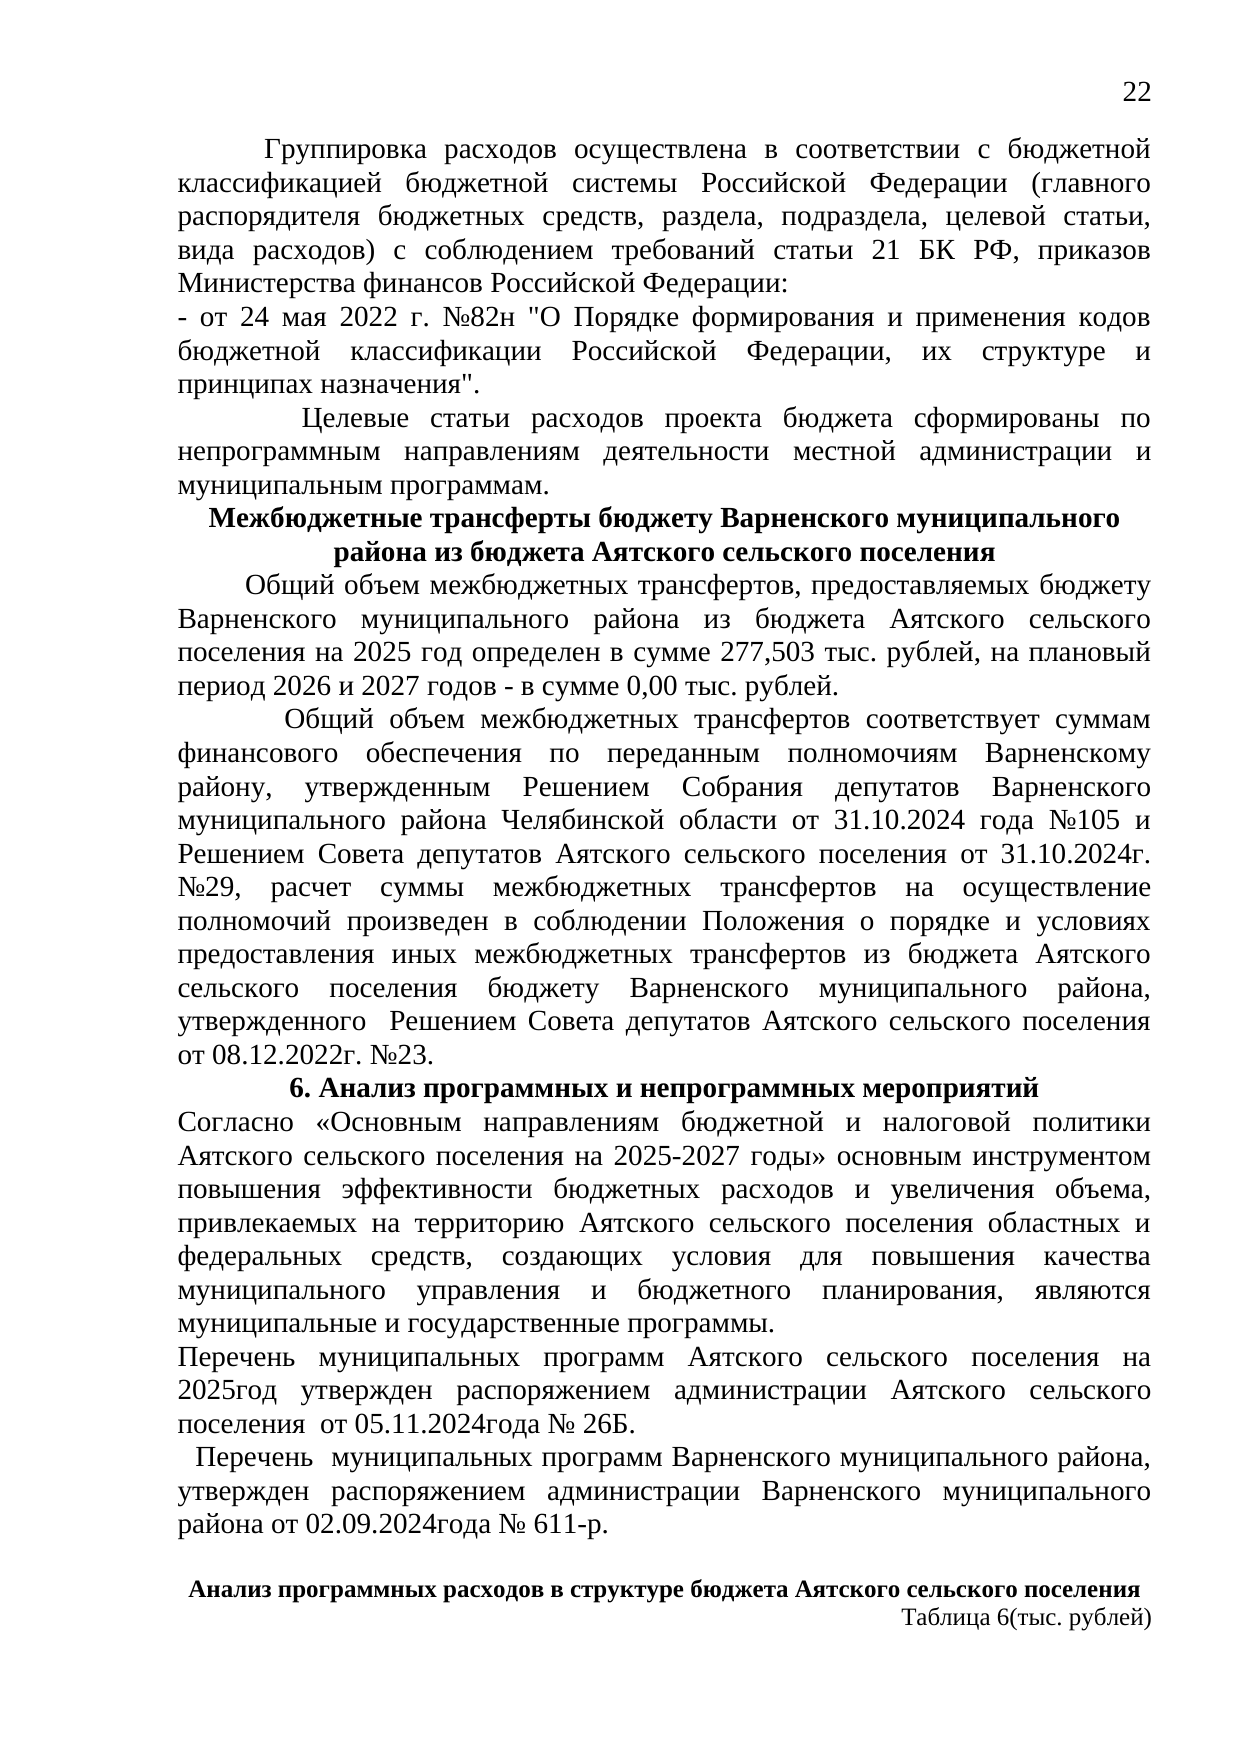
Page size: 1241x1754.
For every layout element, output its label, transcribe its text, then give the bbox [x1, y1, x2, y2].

text Целевые статьи расходов проекта бюджета сформированы по непрограммным направлениям деятельности местной администрации и муниципальным программам. [177, 400, 1152, 500]
text Анализ программных расходов в структуре бюджета Аятского сельского поселения [177, 1574, 1152, 1602]
text Перечень муниципальных программ Аятского сельского поселения на 2025год утвержден распоряжением администрации Аятского сельского поселения от 05.11.2024года № 26Б. [177, 1339, 1152, 1439]
text Общий объем межбюджетных трансфертов соответствует суммам финансового обеспечения по переданным полномочиям Варненскому району, утвержденным Решением Собрания депутатов Варненского муниципального района Челябинской области от 31.10.2024 года №105 и Решением Совета депутатов Аятского сельского поселения от 31.10.2024г. №29, расчет суммы межбюджетных трансфертов на осуществление полномочий произведен в соблюдении Положения о порядке и условиях предоставления иных межбюджетных трансфертов из бюджета Аятского сельского поселения бюджету Варненского муниципального района, утвержденного Решением Совета депутатов Аятского сельского поселения от 08.12.2022г. №23. [177, 702, 1152, 1071]
text Согласно «Основным направлениям бюджетной и налоговой политики Аятского сельского поселения на 2025-2027 годы» основным инструментом повышения эффективности бюджетных расходов и увеличения объема, привлекаемых на территорию Аятского сельского поселения областных и федеральных средств, создающих условия для повышения качества муниципального управления и бюджетного планирования, являются муниципальные и государственные программы. [177, 1104, 1152, 1339]
text Группировка расходов осуществлена в соответствии с бюджетной классификацией бюджетной системы Российской Федерации (главного распорядителя бюджетных средств, раздела, подраздела, целевой статьи, вида расходов) с соблюдением требований статьи 21 БК РФ, приказов Министерства финансов Российской Федерации: [177, 131, 1152, 299]
text - от 24 мая 2022 г. №82н "О Порядке формирования и применения кодов бюджетной классификации Российской Федерации, их структуре и принципах назначения". [177, 299, 1152, 400]
text Межбюджетные трансферты бюджету Варненского муниципального района из бюджета Аятского сельского поселения [177, 500, 1152, 567]
text Таблица 6(тыс. рублей) [177, 1602, 1152, 1631]
text Общий объем межбюджетных трансфертов, предоставляемых бюджету Варненского муниципального района из бюджета Аятского сельского поселения на 2025 год определен в сумме 277,503 тыс. рублей, на плановый период 2026 и 2027 годов - в сумме 0,00 тыс. рублей. [177, 567, 1152, 702]
text 6. Анализ программных и непрограммных мероприятий [177, 1071, 1152, 1104]
text Перечень муниципальных программ Варненского муниципального района, утвержден распоряжением администрации Варненского муниципального района от 02.09.2024года № 611-р. [177, 1439, 1152, 1540]
